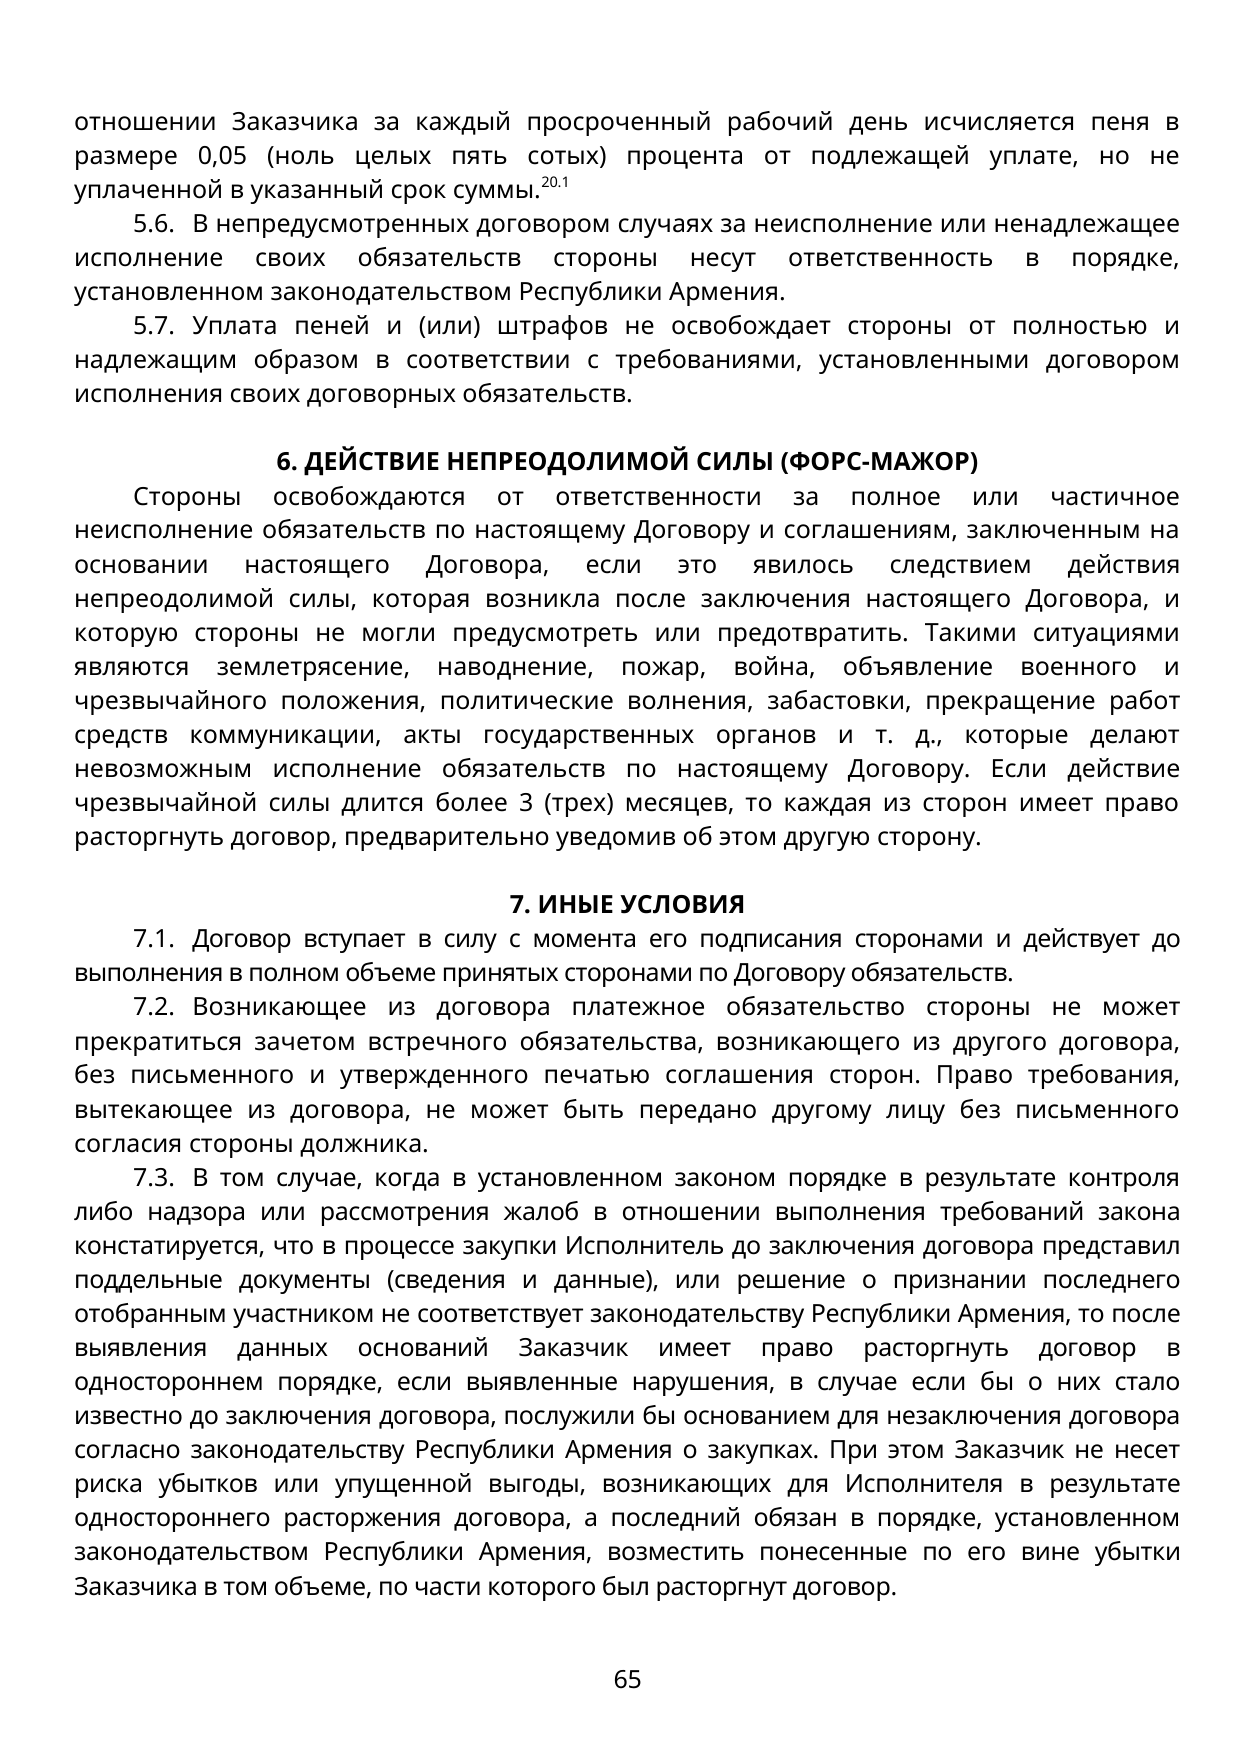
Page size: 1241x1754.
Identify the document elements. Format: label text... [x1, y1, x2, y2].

text 7.3. В том случае, когда в установленном законом порядке в результате контроля либо надзора или рассмотрения жалоб в отношении выполнения требований закона констатируется, что в процессе закупки Исполнитель до заключения договора представил поддельные документы (сведения и данные), или решение о признании последнего отобранным участником не соответствует законодательству Республики Армения, то после выявления данных оснований Заказчик имеет право расторгнуть договор в одностороннем порядке, если выявленные нарушения, в случае если бы о них стало известно до заключения договора, послужили бы основанием для незаключения договора согласно законодательству Республики Армения о закупках. При этом Заказчик не несет риска убытков или упущенной выгоды, возникающих для Исполнителя в результате одностороннего расторжения договора, а последний обязан в порядке, установленном законодательством Республики Армения, возместить понесенные по его вине убытки Заказчика в том объеме, по части которого был расторгнут договор. [74, 1159, 1181, 1602]
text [74, 103, 1181, 206]
text 5.7. Уплата пеней и (или) штрафов не освобождает стороны от полностью и надлежащим образом в соответствии с требованиями, установленными договором исполнения своих договорных обязательств. [74, 308, 1181, 410]
text 5.6. В непредусмотренных договором случаях за неисполнение или ненадлежащее исполнение своих обязательств стороны несут ответственность в порядке, установленном законодательством Республики Армения. [74, 206, 1181, 308]
text 7.2. Возникающее из договора платежное обязательство стороны не может прекратиться зачетом встречного обязательства, возникающего из другого договора, без письменного и утвержденного печатью соглашения сторон. Право требования, вытекающее из договора, не может быть передано другому лицу без письменного согласия стороны должника. [74, 989, 1181, 1159]
text 6. ДЕЙСТВИЕ НЕПРЕОДОЛИМОЙ СИЛЫ (ФОРС-МАЖОР) [74, 444, 1181, 478]
text 7.1. Договор вступает в силу с момента его подписания сторонами и действует до выполнения в полном объеме принятых сторонами по Договору обязательств. [74, 921, 1181, 989]
text Стороны освобождаются от ответственности за полное или частичное неисполнение обязательств по настоящему Договору и соглашениям, заключенным на основании настоящего Договора, если это явилось следствием действия непреодолимой силы, которая возникла после заключения настоящего Договора, и которую стороны не могли предусмотреть или предотвратить. Такими ситуациями являются землетрясение, наводнение, пожар, война, объявление военного и чрезвычайного положения, политические волнения, забастовки, прекращение работ средств коммуникации, акты государственных органов и т. д., которые делают невозможным исполнение обязательств по настоящему Договору. Если действие чрезвычайной силы длится более 3 (трех) месяцев, то каждая из сторон имеет право расторгнуть договор, предварительно уведомив об этом другую сторону. [74, 478, 1181, 853]
text 7. ИНЫЕ УСЛОВИЯ [74, 887, 1181, 921]
